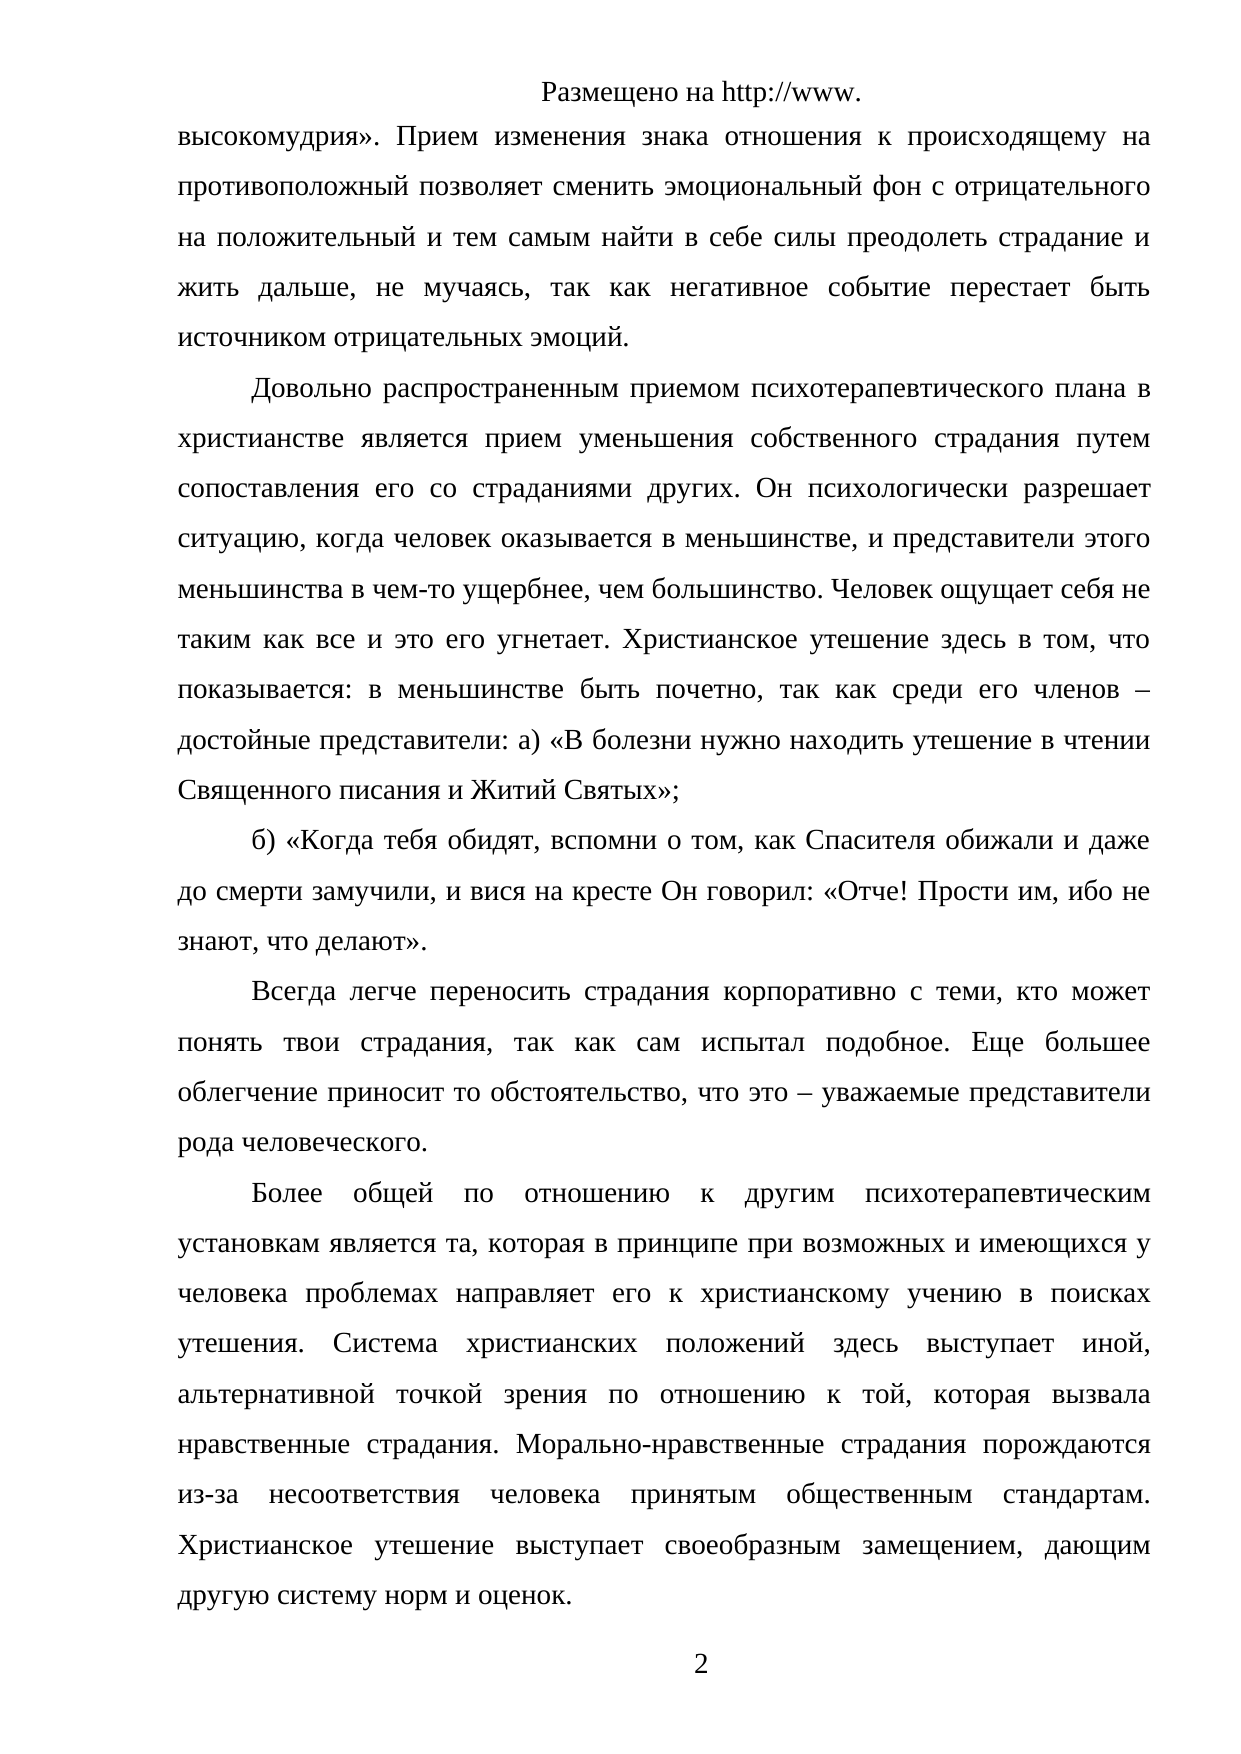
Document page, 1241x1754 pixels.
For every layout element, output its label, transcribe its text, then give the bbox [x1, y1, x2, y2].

text Более общей по отношению к другим психотерапевтическим установкам является та, которая в принципе при возможных и имеющихся у человека проблемах направляет его к христианскому учению в поисках утешения. Система христианских положений здесь выступает иной, альтернативной точкой зрения по отношению к той, которая вызвала нравственные страдания. Морально-нравственные страдания порождаются из-за несоответствия человека принятым общественным стандартам. Христианское утешение выступает своеобразным замещением, дающим другую систему норм и оценок. [177, 1175, 1152, 1611]
text Всегда легче переносить страдания корпоративно с теми, кто может понять твои страдания, так как сам испытал подобное. Еще большее облегчение приносит то обстоятельство, что это – уважаемые представители рода человеческого. [177, 973, 1152, 1158]
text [177, 118, 1152, 353]
text Довольно распространенным приемом психотерапевтического плана в христианстве является прием уменьшения собственного страдания путем сопоставления его со страданиями других. Он психологически разрешает ситуацию, когда человек оказывается в меньшинстве, и представители этого меньшинства в чем-то ущербнее, чем большинство. Человек ощущает себя не таким как все и это его угнетает. Христианское утешение здесь в том, что показывается: в меньшинстве быть почетно, так как среди его членов – достойные представители: а) «В болезни нужно находить утешение в чтении Священного писания и Житий Святых»; [177, 370, 1152, 806]
text б) «Когда тебя обидят, вспомни о том, как Спасителя обижали и даже до смерти замучили, и вися на кресте Он говорил: «Отче! Прости им, ибо не знают, что делают». [177, 822, 1152, 957]
